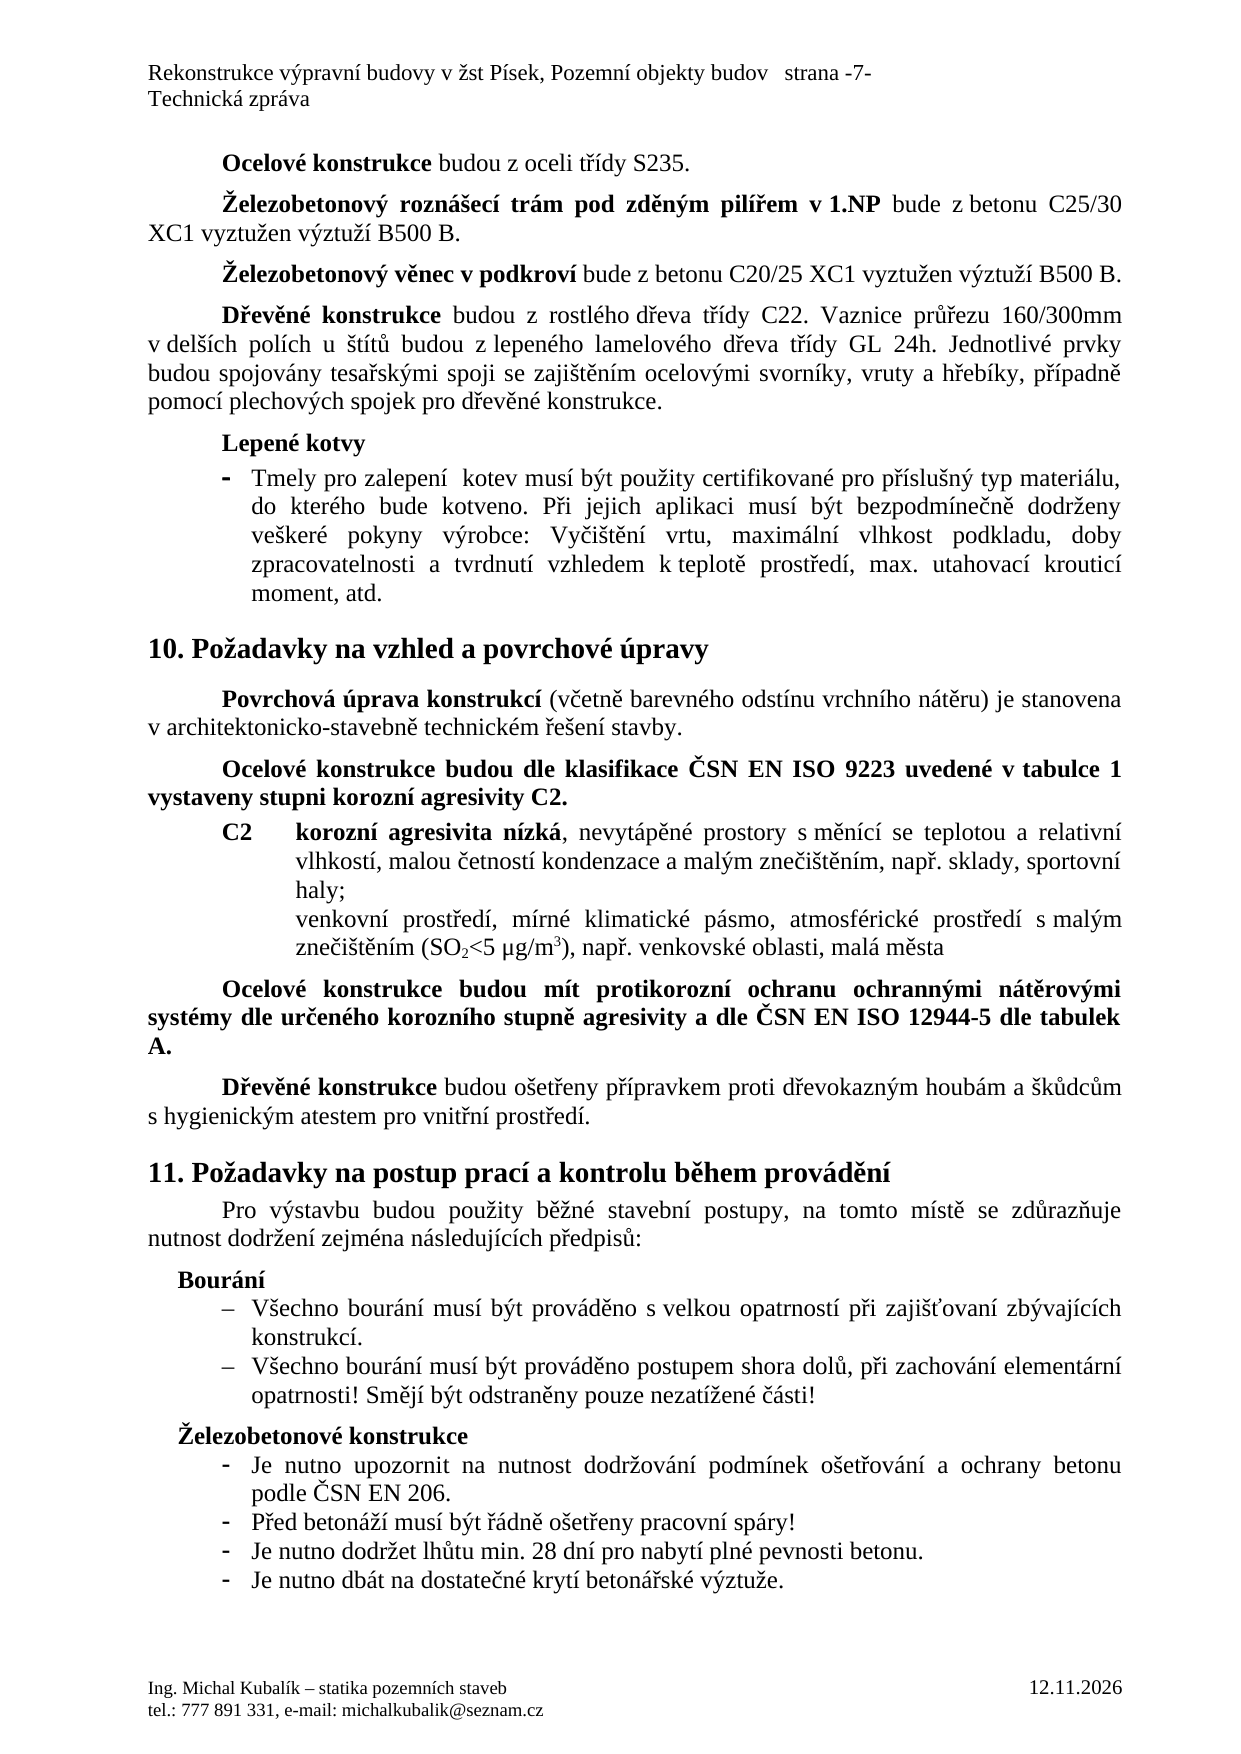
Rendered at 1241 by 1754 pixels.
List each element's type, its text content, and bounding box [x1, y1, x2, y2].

text Ocelové konstrukce budou mít protikorozní ochranu ochrannými nátěrovými systémy dle určeného korozního stupně agresivity a dle ČSN EN ISO 12944-5 dle tabulek A. [148, 974, 1122, 1060]
text Železobetonové konstrukce [177, 1421, 1122, 1450]
list Je nutno dodržet lhůtu min. 28 dní pro nabytí plné pevnosti betonu. [222, 1536, 1122, 1565]
list Je nutno dbát na dostatečné krytí betonářské výztuže. [222, 1565, 1122, 1593]
text Povrchová úprava konstrukcí (včetně barevného odstínu vrchního nátěru) je stanovena v architektonicko-stavebně technickém řešení stavby. [148, 684, 1122, 741]
list Je nutno upozornit na nutnost dodržování podmínek ošetřování a ochrany betonu podle ČSN EN 206. [222, 1450, 1122, 1507]
list Všechno bourání musí být prováděno s velkou opatrností při zajišťovaní zbývajících konstrukcí. [222, 1293, 1122, 1351]
text Pro výstavbu budou použity běžné stavební postupy, na tomto místě se zdůrazňuje nutnost dodržení zejména následujících předpisů: [148, 1195, 1122, 1252]
list Před betonáží musí být řádně ošetřeny pracovní spáry! [222, 1507, 1122, 1536]
subtitle Požadavky na postup prací a kontrolu během provádění [148, 1155, 1122, 1188]
subtitle Požadavky na vzhled a povrchové úpravy [148, 631, 1122, 665]
text Bourání [177, 1265, 1122, 1293]
text Ocelové konstrukce budou z oceli třídy S235. [148, 148, 1122, 176]
text Dřevěné konstrukce budou z rostlého dřeva třídy C22. Vaznice průřezu 160/300mm v delších polích u štítů budou z lepeného lamelového dřeva třídy GL 24h. Jednotlivé prvky budou spojovány tesařskými spoji se zajištěním ocelovými svorníky, vruty a hřebíky, případně pomocí plechových spojek pro dřevěné konstrukce. [148, 300, 1122, 415]
text Železobetonový věnec v podkroví bude z betonu C20/25 XC1 vyztužen výztuží B500 B. [148, 259, 1122, 288]
list Všechno bourání musí být prováděno postupem shora dolů, při zachování elementární opatrnosti! Smějí být odstraněny pouze nezatížené části! [222, 1351, 1122, 1408]
list Tmely pro zalepení kotev musí být použity certifikované pro příslušný typ teriálu, do kterého bude kotveno. Při jejich aplikaci musí být bezpodmínečně dodrženy veškeré pokyny výrobce: Vyčištění vrtu, ximální vlhkost podkladu, doby zpracovatelnosti a tvrdnutí vzhledem k teplotě prostředí, max. utahovací krouticí moment, atd. [222, 463, 1122, 606]
text Dřevěné konstrukce budou ošetřeny přípravkem proti dřevokazným houbám a škůdcům s hygienickým atestem pro vnitřní prostředí. [148, 1072, 1122, 1130]
text Ocelové konstrukce budou dle klasifikace ČSN EN ISO 9223 uvedené v tabulce 1 vystaveny stupni korozní agresivity C2. [148, 754, 1122, 811]
text venkovní prostředí, mírné klimatické pásmo, atmosférické prostředí s malým znečištěním (SO2<5 μg/m3), např. venkovské oblasti, malá města [148, 904, 1122, 961]
text Železobetonový roznášecí trám pod zděným pilířem v 1.NP bude z betonu C25/30 XC1 vyztužen výztuží B500 B. [148, 189, 1122, 246]
text Lepené kotvy [148, 428, 1122, 456]
text C2 korozní agresivita nízká, nevytápěné prostory s měnící se teplotou a relativní vlhkostí, malou četností kondenzace a malým znečištěním, např. sklady, sportovní haly; [222, 817, 1122, 904]
